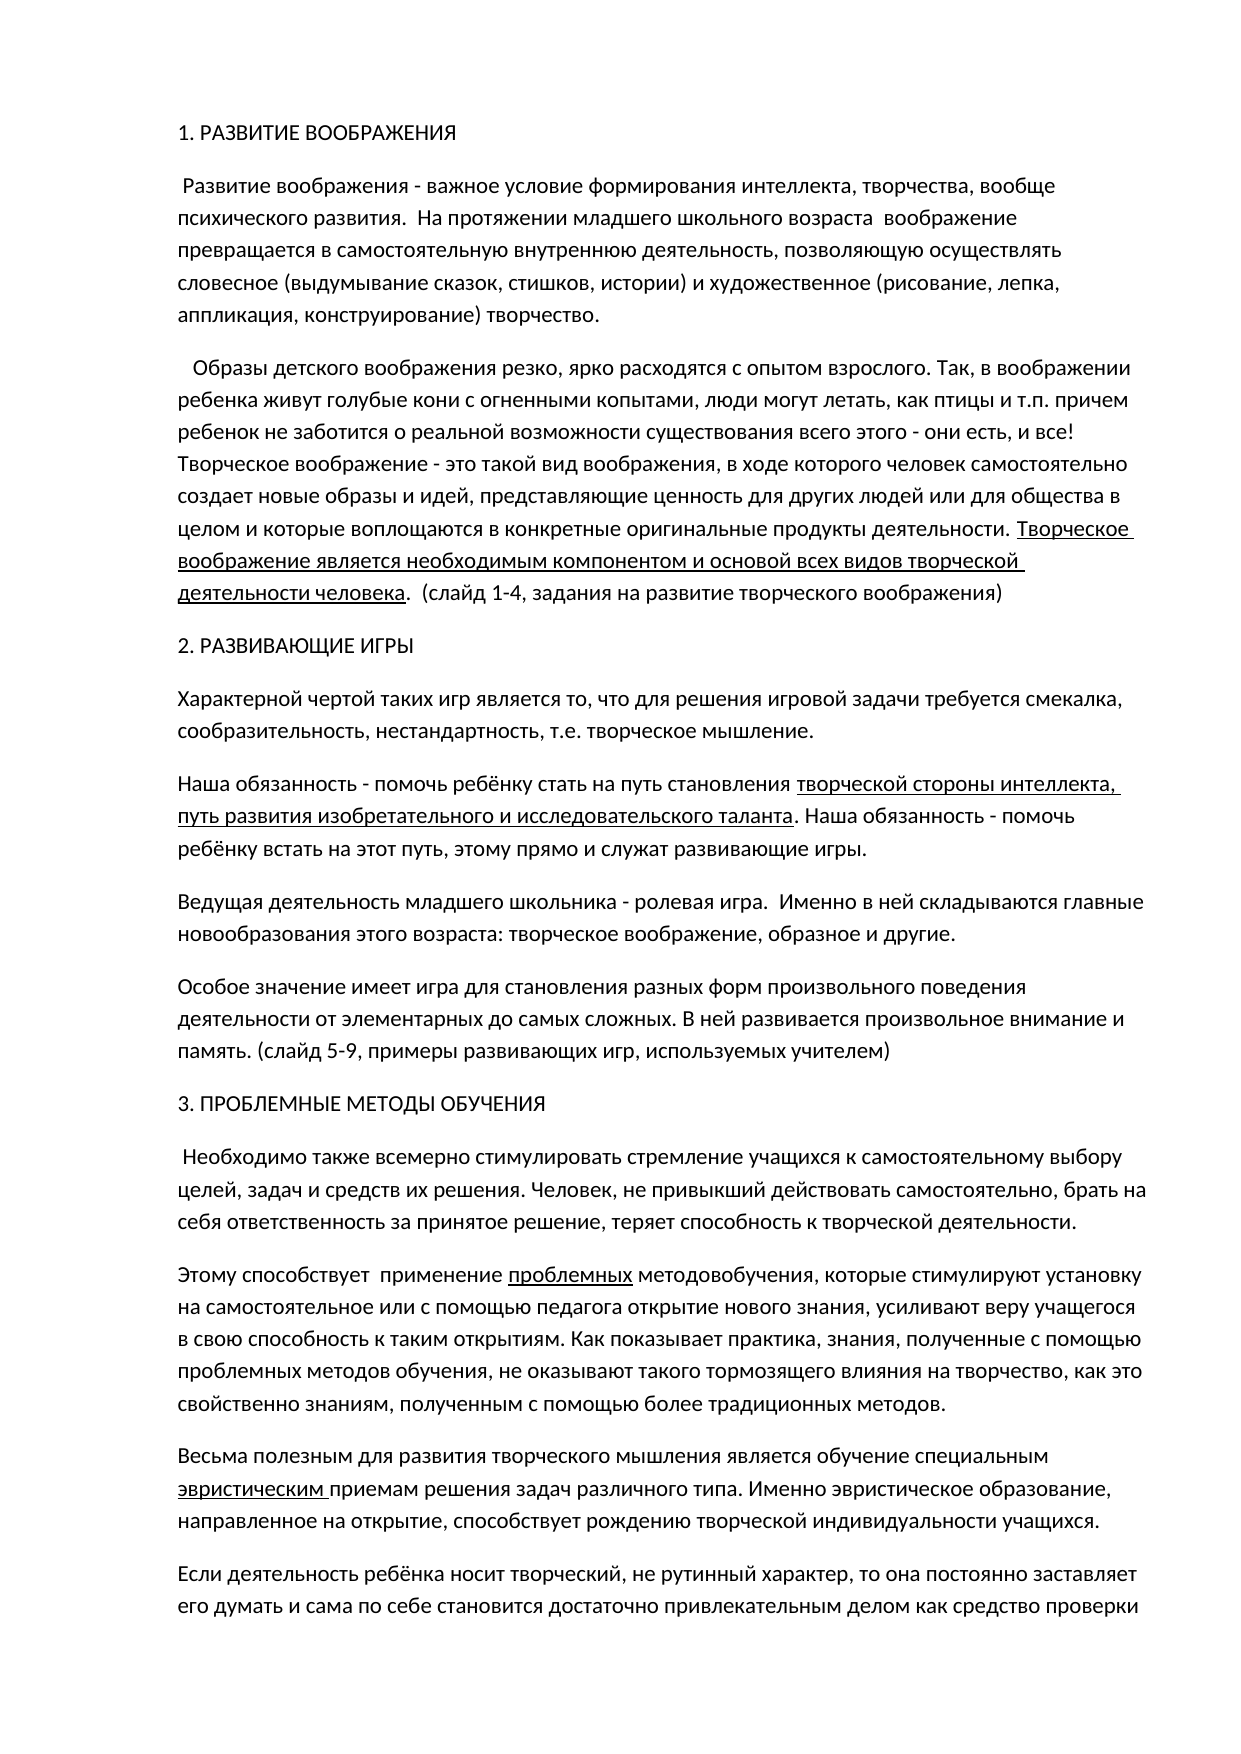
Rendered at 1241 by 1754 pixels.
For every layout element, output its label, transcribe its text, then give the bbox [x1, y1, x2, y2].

text 3. ПРОБЛЕМНЫЕ МЕТОДЫ ОБУЧЕНИЯ [177, 1089, 1152, 1117]
text Особое значение имеет игра для становления разных форм произвольного поведения деятельности от элементарных до самых сложных. В ней развивается произвольное внимание и память. (слайд 5-9, примеры развивающих игр, используемых учителем) [177, 972, 1152, 1064]
text Образы детского воображения резко, ярко расходятся с опытом взрослого. Так, в воображении ребенка живут голубые кони с огненными копытами, люди могут летать, как птицы и т.п. причем ребенок не заботится о реальной возможности существования всего этого - они есть, и все! Творческое воображение - это такой вид воображения, в ходе которого человек самостоятельно создает новые образы и идей, представляющие ценность для других людей или для общества в целом и которые воплощаются в конкретные оригинальные продукты деятельности. Творческое воображение является необходимым компонентом и основой всех видов творческой деятельности человека. (слайд 1-4, задания на развитие творческого воображения) [177, 353, 1152, 606]
text 1. РАЗВИТИЕ ВООБРАЖЕНИЯ [177, 118, 1152, 146]
text Ведущая деятельность младшего школьника - ролевая игра. Именно в ней складываются главные новообразования этого возраста: творческое воображение, образное и другие. [177, 887, 1152, 947]
text 2. РАЗВИВАЮЩИЕ ИГРЫ [177, 631, 1152, 659]
text Этому способствует применение проблемных методовобучения, которые стимулируют установку на самостоятельное или с помощью педагога открытие нового знания, усиливают веру учащегося в свою способность к таким открытиям. Как показывает практика, знания, полученные с помощью проблемных методов обучения, не оказывают такого тормозящего влияния на творчество, как это свойственно знаниям, полученным с помощью более традиционных методов. [177, 1260, 1152, 1417]
text Характерной чертой таких игр является то, что для решения игровой задачи требуется смекалка, сообразительность, нестандартность, т.е. творческое мышление. [177, 684, 1152, 744]
text Необходимо также всемерно стимулировать стремление учащихся к самостоятельному выбору целей, задач и средств их решения. Человек, не привыкший действовать самостоятельно, брать на себя ответственность за принятое решение, теряет способность к творческой деятельности. [177, 1142, 1152, 1235]
text Развитие воображения - важное условие формирования интеллекта, творчества, вообще психического развития. На протяжении младшего школьного возраста воображение превращается в самостоятельную внутреннюю деятельность, позволяющую осуществлять словесное (выдумывание сказок, стишков, истории) и художественное (рисование, лепка, аппликация, конструирование) творчество. [177, 171, 1152, 328]
text Наша обязанность - помочь ребёнку стать на путь становления творческой стороны интеллекта, путь развития изобретательного и исследовательского таланта. Наша обязанность - помочь ребёнку встать на этот путь, этому прямо и служат развивающие игры. [177, 769, 1152, 862]
text Весьма полезным для развития творческого мышления является обучение специальным эвристическим приемам решения задач различного типа. Именно эвристическое образование, направленное на открытие, способствует рождению творческой индивидуальности учащихся. [177, 1442, 1152, 1534]
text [177, 1559, 1152, 1619]
